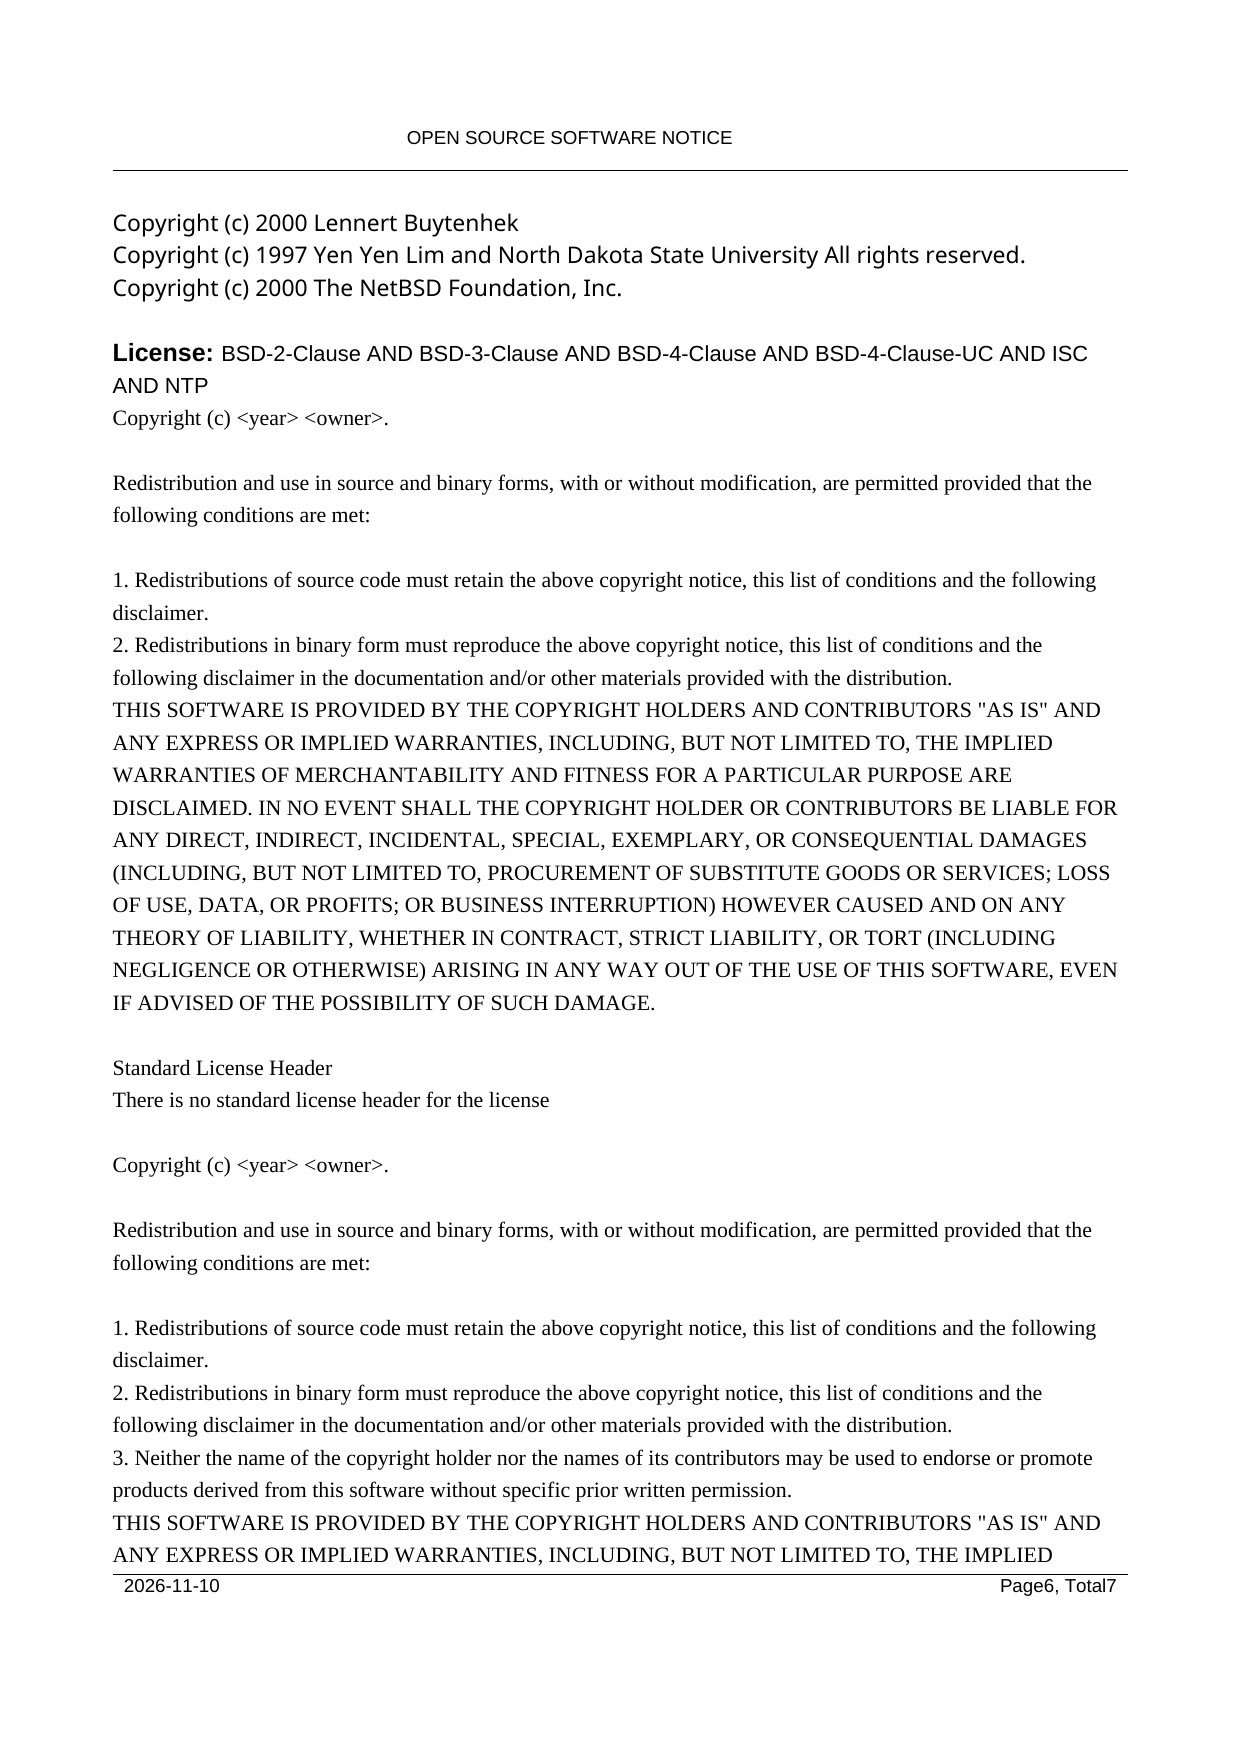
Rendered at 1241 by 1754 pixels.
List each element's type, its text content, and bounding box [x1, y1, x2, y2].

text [112, 401, 1128, 1571]
text License: BSD-2-Clause AND BSD-3-Clause AND BSD-4-Clause AND BSD-4-Clause-UC AND ISC AND NTP [112, 336, 1128, 401]
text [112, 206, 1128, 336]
